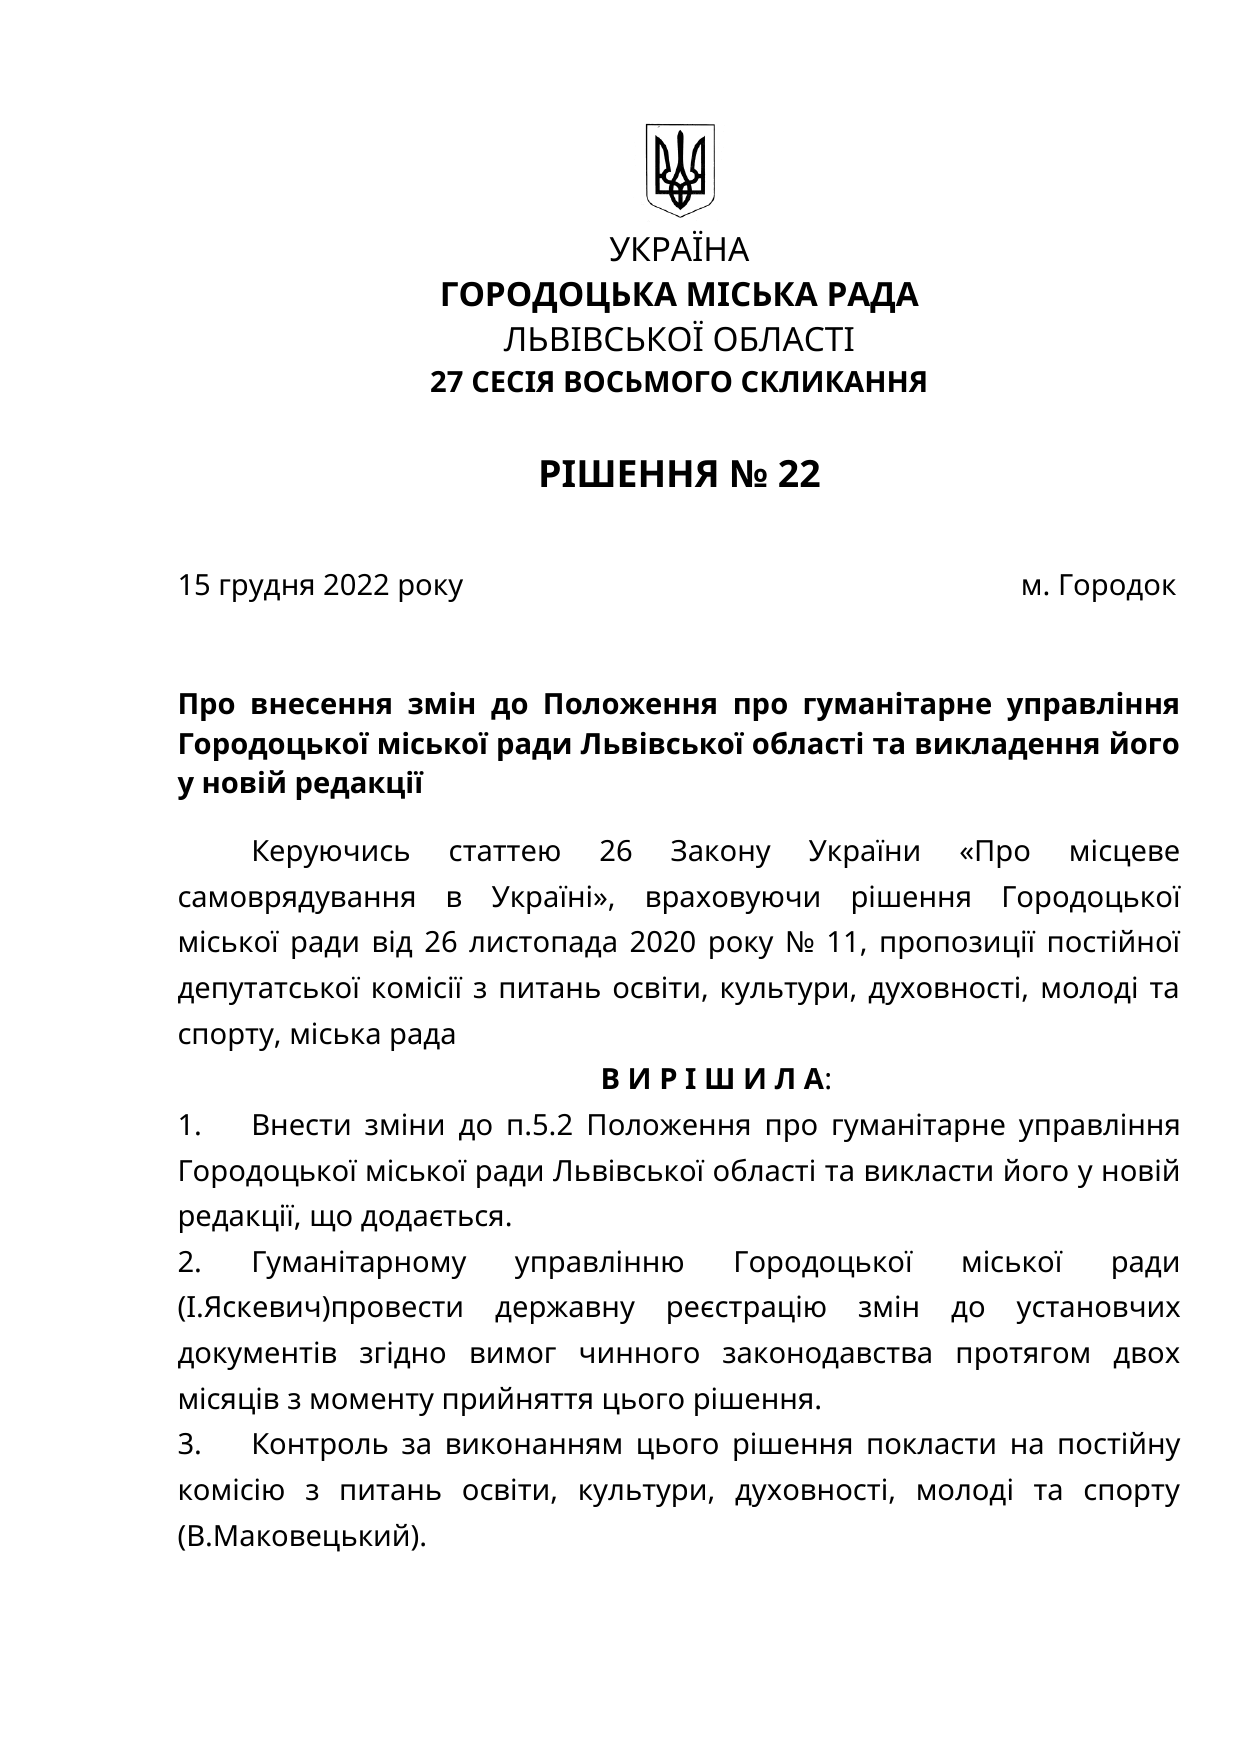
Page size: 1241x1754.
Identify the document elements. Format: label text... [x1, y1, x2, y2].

text ГОРОДОЦЬКА МІСЬКА РАДА [177, 271, 1181, 316]
text 3. Контроль за виконанням цього рішення покласти на постійну комісію з питань освіти, культури, духовності, молоді та спорту (В.Маковецький). [177, 1423, 1181, 1554]
text УКРАЇНА [177, 225, 1181, 271]
picture [633, 118, 726, 222]
text 1. Внести зміни до п.5.2 Положення про гуманітарне управління Городоцької міської ради Львівської області та викласти його у новій редакції, що додається. [177, 1104, 1181, 1235]
text Керуючись статтею 26 Закону України «Про місцеве самоврядування в Україні», враховуючи рішення Городоцької міської ради від 26 листопада 2020 року № 11, пропозиції постійної депутатської комісії з питань освіти, культури, духовності, молоді та спорту, міська рада [177, 830, 1181, 1053]
text Про внесення змін до Положення про гуманітарне управління Городоцької міської ради Львівської області та викладення його у новій редакції [177, 683, 1181, 802]
text 27 сесія восьмого скликання [177, 362, 1181, 401]
text В И Р І Ш И Л А: [177, 1058, 1181, 1098]
text ЛЬВІВСЬКОЇ ОБЛАСТІ [177, 316, 1181, 362]
text 2. Гуманітарному управлінню Городоцької міської ради (І.Яскевич)провести державну реєстрацію змін до установчих документів згідно вимог чинного законодавства протягом двох місяців з моменту прийняття цього рішення. [177, 1241, 1181, 1418]
text 15 грудня 2022 року м. Городок [177, 564, 1181, 604]
text РІШЕННЯ № 22 [177, 447, 1181, 498]
